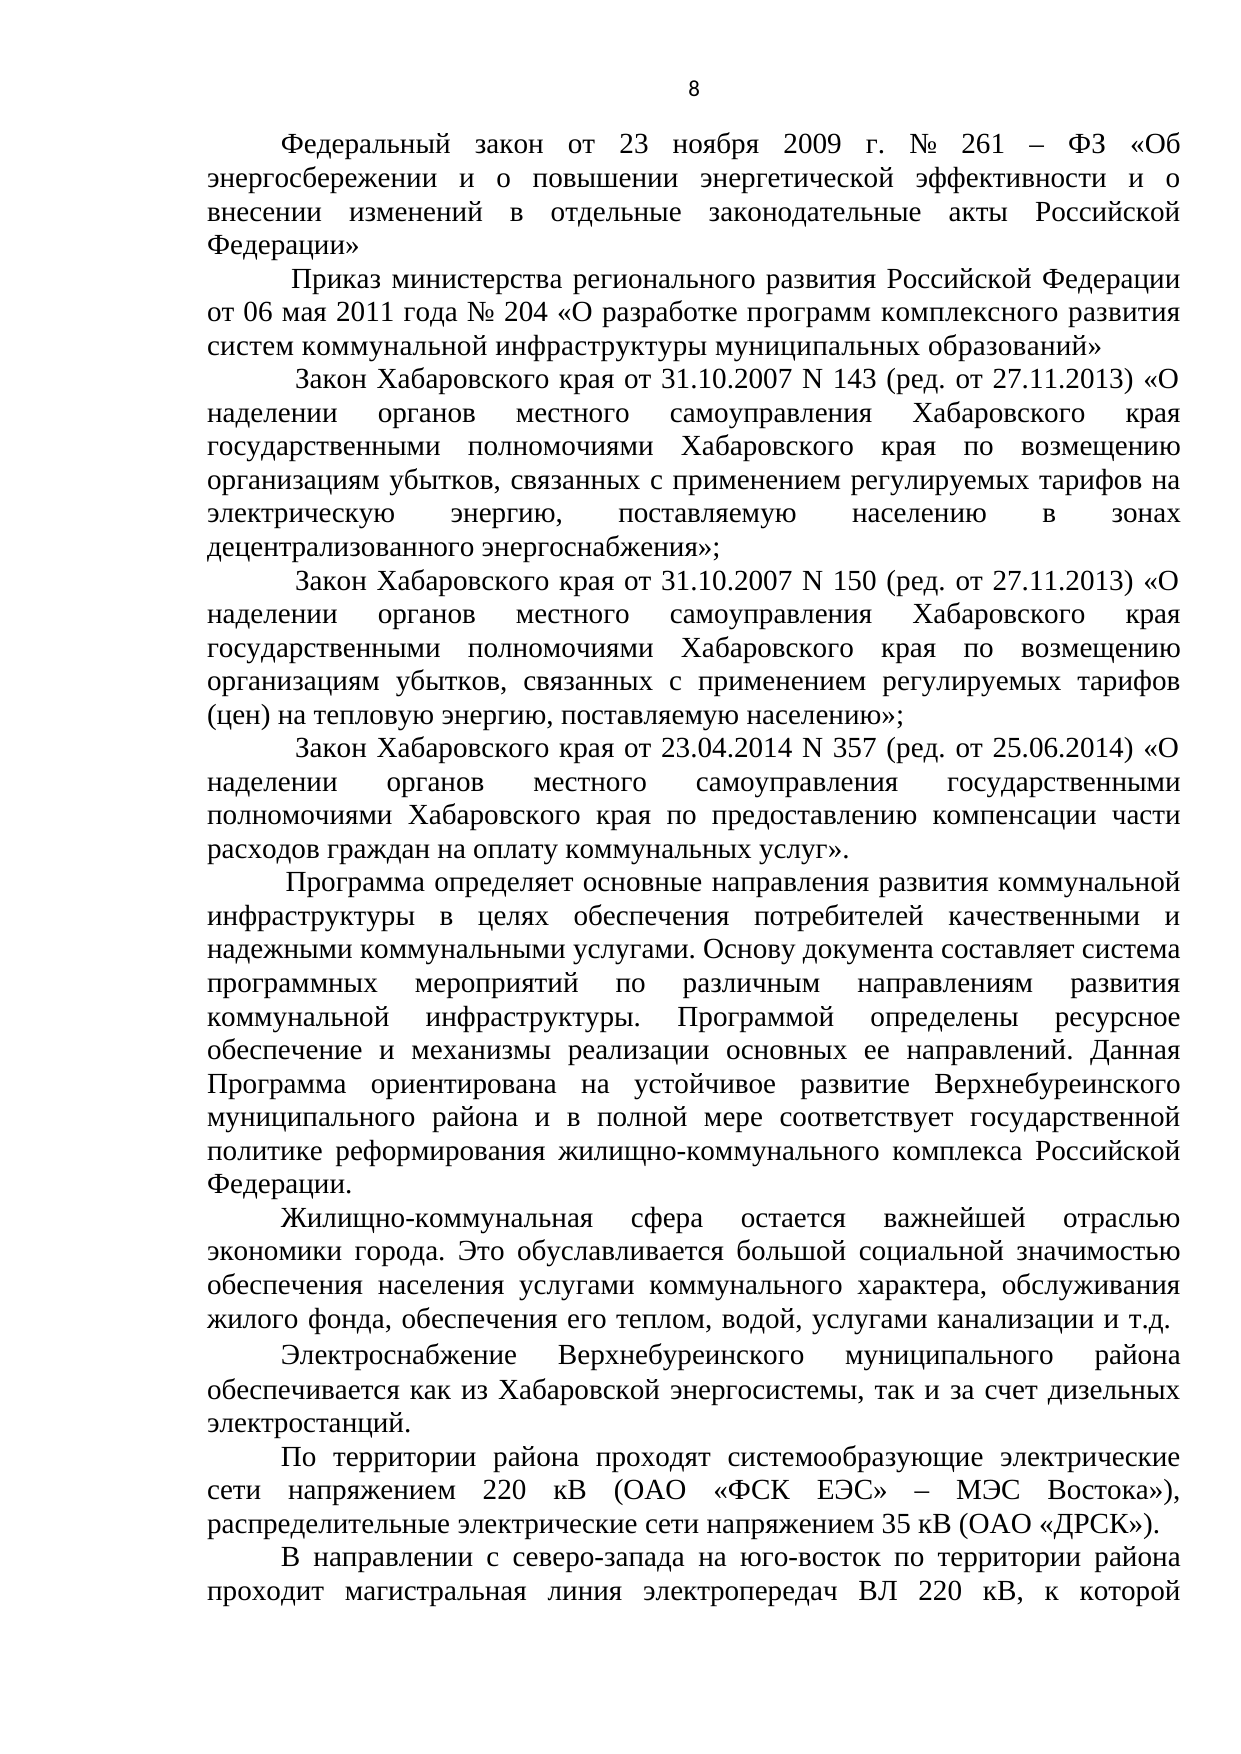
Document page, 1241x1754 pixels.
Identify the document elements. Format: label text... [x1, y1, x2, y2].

text Приказ министерства регионального развития Российской Федерации от 06 мая 2011 года № 204 «О разработке программ комплексного развития систем коммунальной инфраструктуры муниципальных образований» [207, 261, 1181, 361]
text Закон Хабаровского края от 31.10.2007 N 143 (ред. от 27.11.2013) «О наделении органов местного самоуправления Хабаровского края государственными полномочиями Хабаровского края по возмещению организациям убытков, связанных с применением регулируемых тарифов на электрическую энергию, поставляемую населению в зонах децентрализованного энергоснабжения»; [207, 361, 1181, 563]
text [207, 1539, 1181, 1607]
text По территории района проходят системообразующие электрические сети напряжением 220 кВ (ОАО «ФСК ЕЭС» – МЭС Востока»), распределительные электрические сети напряжением 35 кВ (ОАО «ДРСК»). [207, 1439, 1181, 1539]
text Федеральный закон от 23 ноября 2009 г. № 261 – ФЗ «Об энергосбережении и о повышении энергетической эффективности и о внесении изменений в отдельные законодательные акты Российской Федерации» [207, 127, 1181, 261]
text Программа определяет основные направления развития коммунальной инфраструктуры в целях обеспечения потребителей качественными и надежными коммунальными услугами. Основу документа составляет система программных мероприятий по различным направлениям развития коммунальной инфраструктуры. Программой определены ресурсное обеспечение и механизмы реализации основных ее направлений. Данная Программа ориентирована на устойчивое развитие Верхнебуреинского муниципального района и в полной мере соответствует государственной политике реформирования жилищно-коммунального комплекса Российской Федерации. [207, 864, 1181, 1200]
text Закон Хабаровского края от 31.10.2007 N 150 (ред. от 27.11.2013) «О наделении органов местного самоуправления Хабаровского края государственными полномочиями Хабаровского края по возмещению организациям убытков, связанных с применением регулируемых тарифов (цен) на тепловую энергию, поставляемую населению»; [207, 563, 1181, 730]
text Закон Хабаровского края от 23.04.2014 N 357 (ред. от 25.06.2014) «О наделении органов местного самоуправления государственными полномочиями Хабаровского края по предоставлению компенсации части расходов граждан на оплату коммунальных услуг». [207, 730, 1181, 864]
text Жилищно-коммунальная сфера остается важнейшей отраслью экономики города. Это обуславливается большой социальной значимостью обеспечения населения услугами коммунального характера, обслуживания жилого фонда, обеспечения его теплом, водой, услугами канализации и т.д. Электроснабжение Верхнебуреинского муниципального района обеспечивается как из Хабаровской энергосистемы, так и за счет дизельных электростанций. [207, 1200, 1181, 1439]
